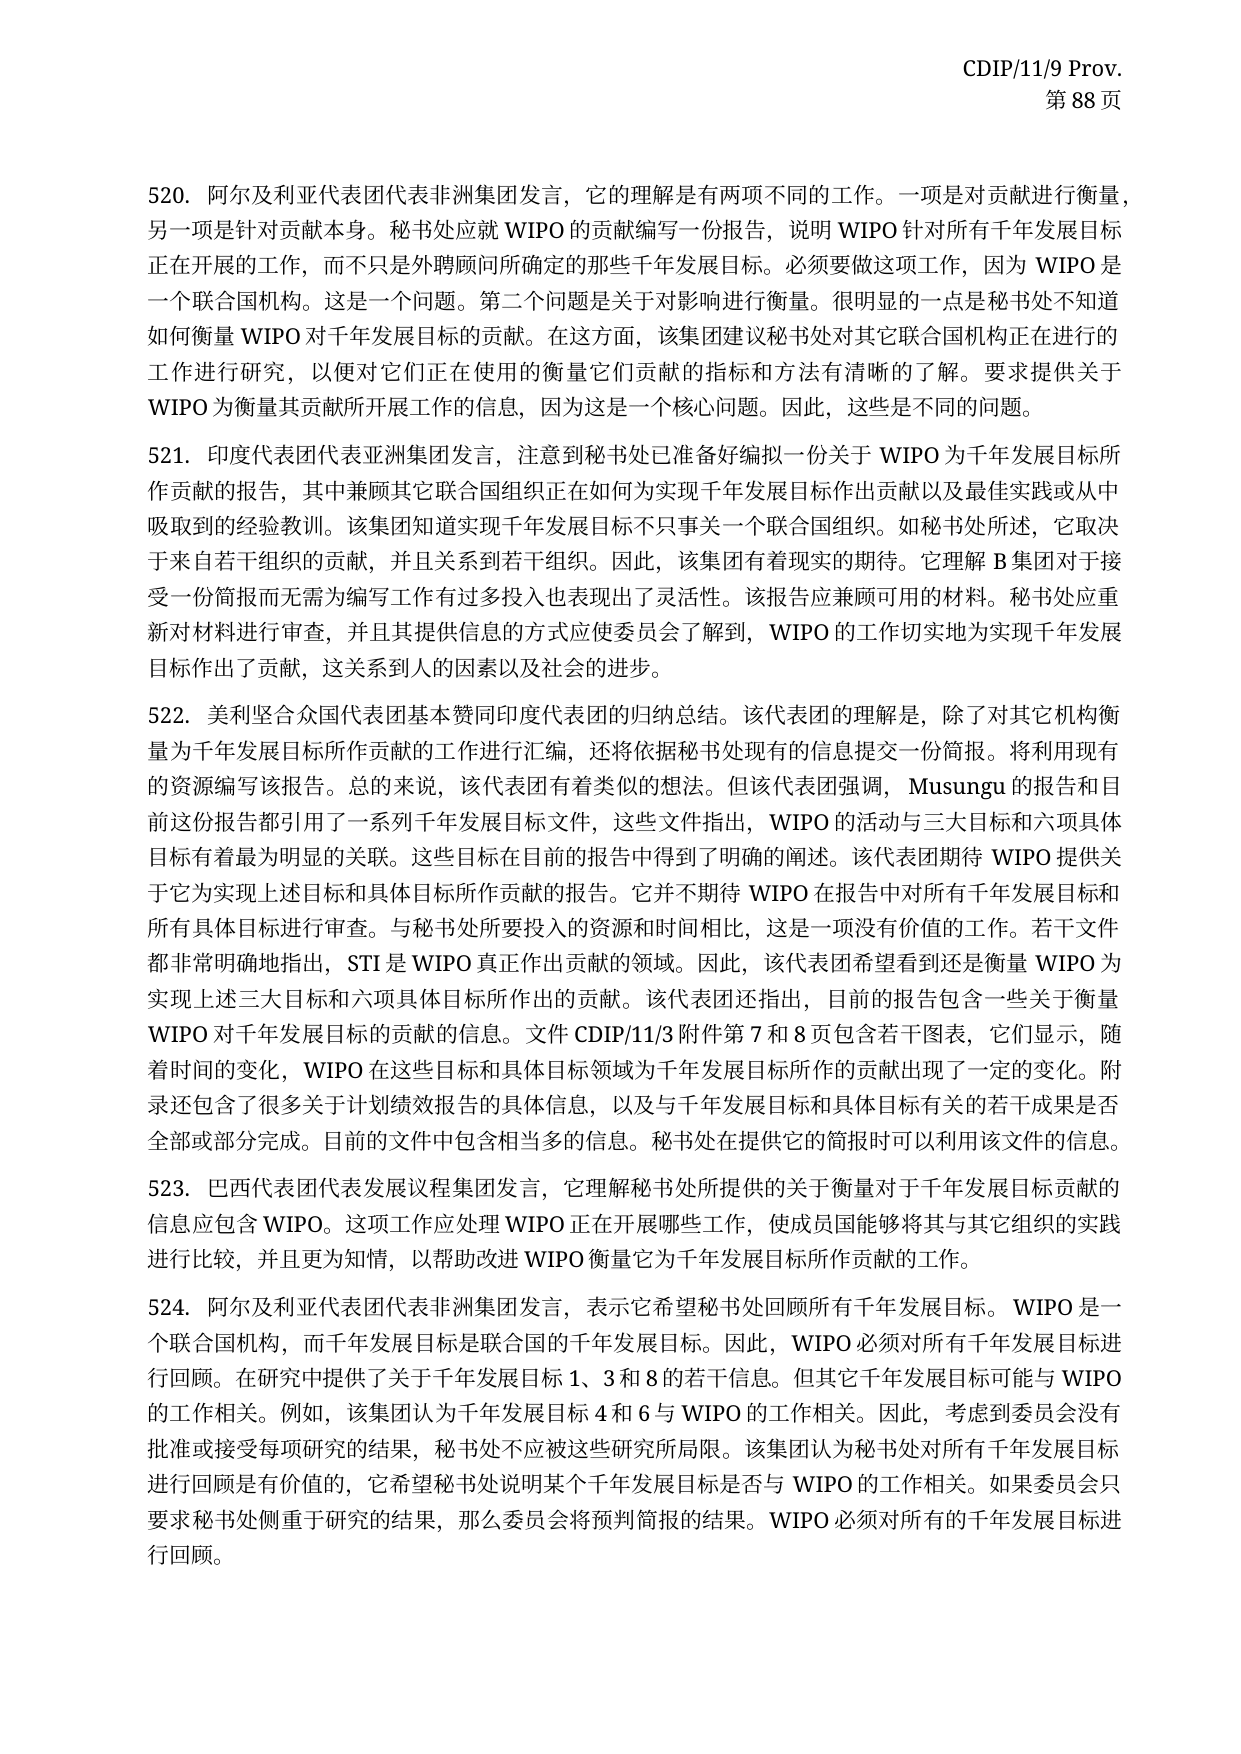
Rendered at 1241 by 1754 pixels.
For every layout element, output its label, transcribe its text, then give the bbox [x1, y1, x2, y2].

list 巴西代表团代表发展议程集团发言，它理解秘书处所提供的关于衡量对于千年发展目标贡献的信息应包含WIPO。这项工作应处理WIPO正在开展哪些工作，使成员国能够将其与其它组织的实践进行比较，并且更为知情，以帮助改进WIPO衡量它为千年发展目标所作贡献的工作。 [148, 1168, 1122, 1274]
list 阿尔及利亚代表团代表非洲集团发言，它的理解是有两项不同的工作。一项是对贡献进行衡量，另一项是针对贡献本身。秘书处应就WIPO的贡献编写一份报告，说明WIPO针对所有千年发展目标正在开展的工作，而不只是外聘顾问所确定的那些千年发展目标。必须要做这项工作，因为WIPO是一个联合国机构。这是一个问题。第二个问题是关于对影响进行衡量。很明显的一点是秘书处不知道如何衡量WIPO对千年发展目标的贡献。在这方面，该集团建议秘书处对其它联合国机构正在进行的工作进行研究，以便对它们正在使用的衡量它们贡献的指标和方法有清晰的了解。要求提供关于WIPO为衡量其贡献所开展工作的信息，因为这是一个核心问题。因此，这些是不同的问题。 [148, 174, 1122, 422]
list 印度代表团代表亚洲集团发言，注意到秘书处已准备好编拟一份关于WIPO为千年发展目标所作贡献的报告，其中兼顾其它联合国组织正在如何为实现千年发展目标作出贡献以及最佳实践或从中吸取到的经验教训。该集团知道实现千年发展目标不只事关一个联合国组织。如秘书处所述，它取决于来自若干组织的贡献，并且关系到若干组织。因此，该集团有着现实的期待。它理解B集团对于接受一份简报而无需为编写工作有过多投入也表现出了灵活性。该报告应兼顾可用的材料。秘书处应重新对材料进行审查，并且其提供信息的方式应使委员会了解到，WIPO的工作切实地为实现千年发展目标作出了贡献，这关系到人的因素以及社会的进步。 [148, 434, 1122, 682]
list 阿尔及利亚代表团代表非洲集团发言，表示它希望秘书处回顾所有千年发展目标。WIPO是一个联合国机构，而千年发展目标是联合国的千年发展目标。因此，WIPO必须对所有千年发展目标进行回顾。在研究中提供了关于千年发展目标1、3和8的若干信息。但其它千年发展目标可能与WIPO的工作相关。例如，该集团认为千年发展目标4和6与WIPO的工作相关。因此，考虑到委员会没有批准或接受每项研究的结果，秘书处不应被这些研究所局限。该集团认为秘书处对所有千年发展目标进行回顾是有价值的，它希望秘书处说明某个千年发展目标是否与WIPO的工作相关。如果委员会只要求秘书处侧重于研究的结果，那么委员会将预判简报的结果。WIPO必须对所有的千年发展目标进行回顾。 [148, 1287, 1122, 1570]
list 美利坚合众国代表团基本赞同印度代表团的归纳总结。该代表团的理解是，除了对其它机构衡量为千年发展目标所作贡献的工作进行汇编，还将依据秘书处现有的信息提交一份简报。将利用现有的资源编写该报告。总的来说，该代表团有着类似的想法。但该代表团强调，Musungu的报告和目前这份报告都引用了一系列千年发展目标文件，这些文件指出，WIPO的活动与三大目标和六项具体目标有着最为明显的关联。这些目标在目前的报告中得到了明确的阐述。该代表团期待WIPO提供关于它为实现上述目标和具体目标所作贡献的报告。它并不期待WIPO在报告中对所有千年发展目标和所有具体目标进行审查。与秘书处所要投入的资源和时间相比，这是一项没有价值的工作。若干文件都非常明确地指出，STI是WIPO真正作出贡献的领域。因此，该代表团希望看到还是衡量WIPO为实现上述三大目标和六项具体目标所作出的贡献。该代表团还指出，目前的报告包含一些关于衡量WIPO对千年发展目标的贡献的信息。文件CDIP/11/3附件第7和8页包含若干图表，它们显示，随着时间的变化，WIPO在这些目标和具体目标领域为千年发展目标所作的贡献出现了一定的变化。附录还包含了很多关于计划绩效报告的具体信息，以及与千年发展目标和具体目标有关的若干成果是否全部或部分完成。目前的文件中包含相当多的信息。秘书处在提供它的简报时可以利用该文件的信息。 [148, 695, 1122, 1155]
